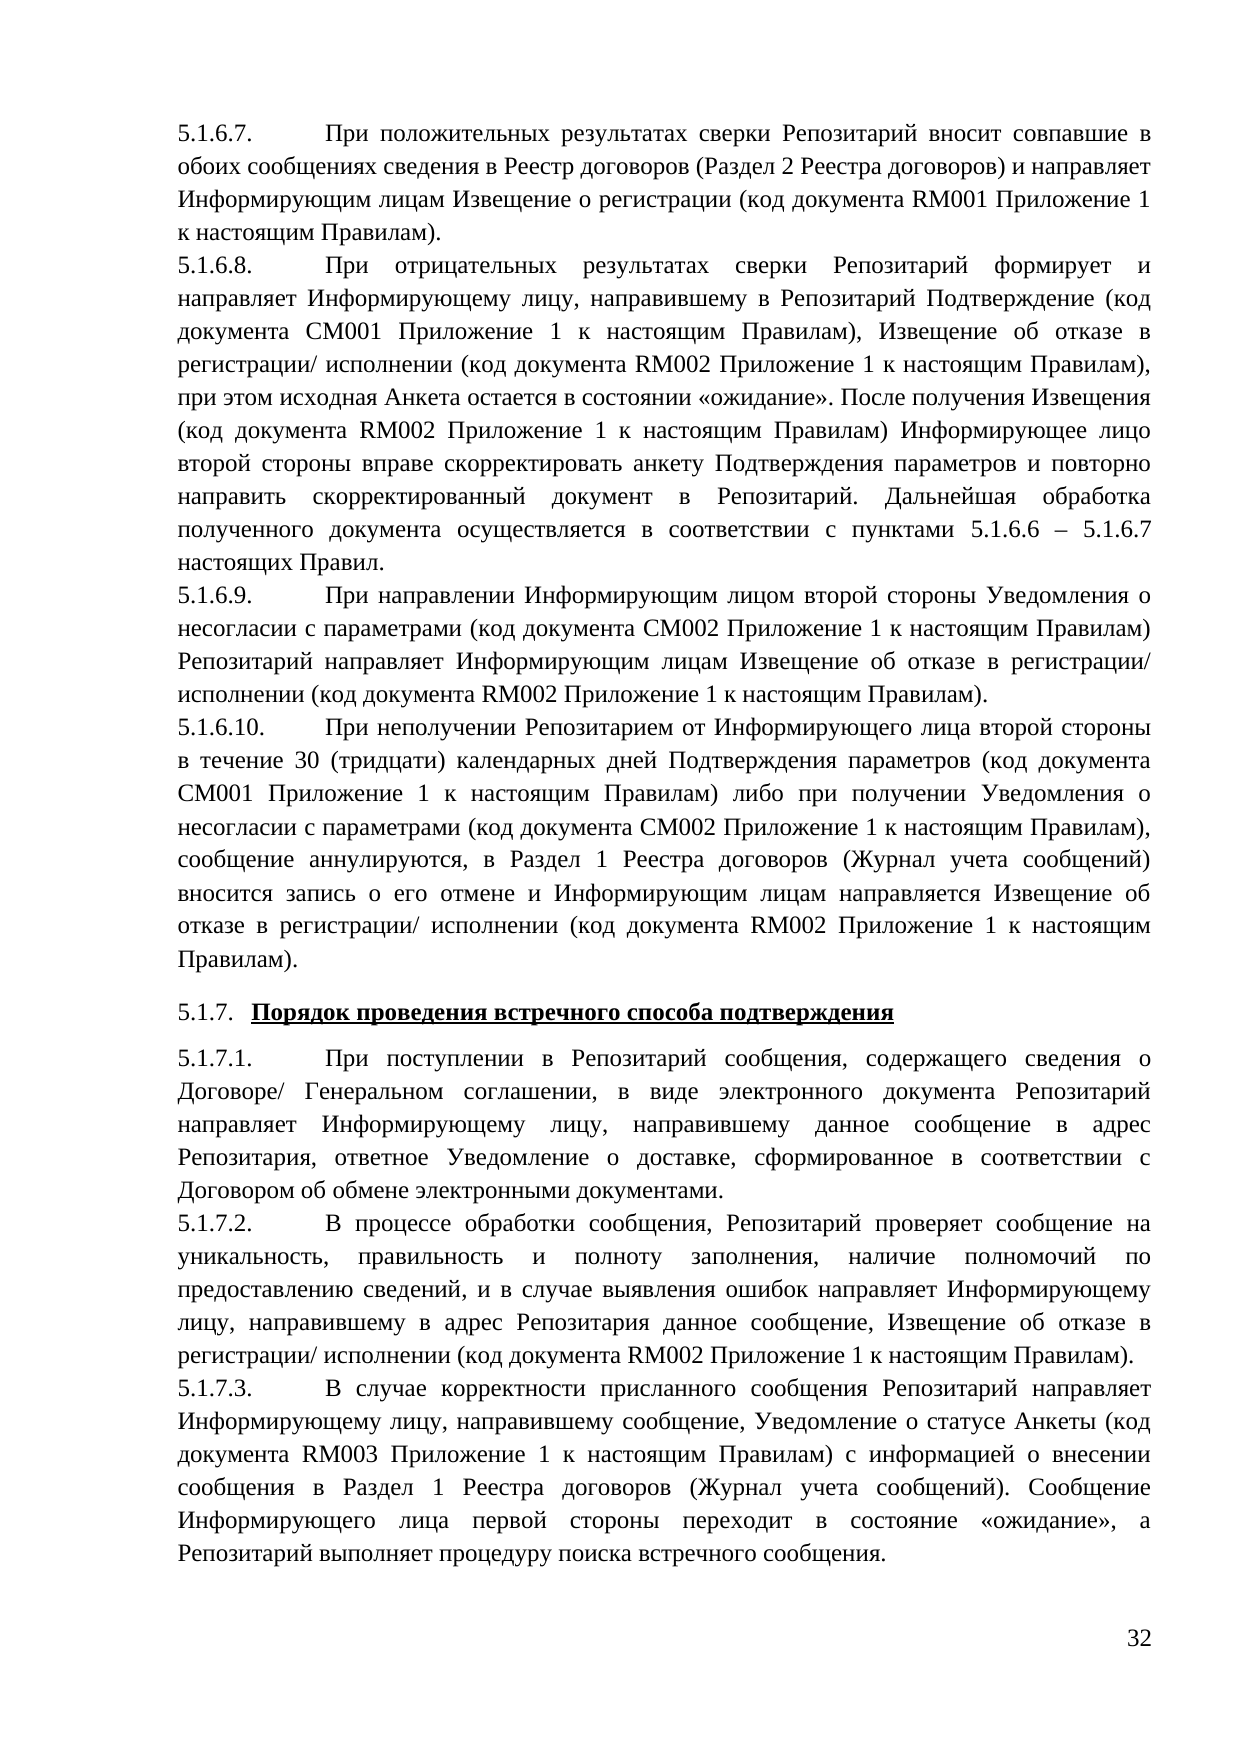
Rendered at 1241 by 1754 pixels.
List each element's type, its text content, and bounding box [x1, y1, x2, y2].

list При отрицательных результатах сверки Репозитарий формирует и направляет Информирующему лицу, направившему в Репозитарий Подтверждение (код документа СМ001 Приложение 1 к настоящим Правилам), Извещение об отказе в регистрации/ исполнении (код документа RM002 Приложение 1 к настоящим Правилам), при этом исходная Анкета остается в состоянии «ожидание». После получения Извещения (код документа RM002 Приложение 1 к настоящим Правилам) Информирующее лицо второй стороны вправе скорректировать анкету Подтверждения параметров и повторно направить скорректированный документ в Репозитарий. Дальнейшая обработка полученного документа осуществляется в соответствии с пунктами 5.1.6.6 – 5.1.6.7 настоящих Правил. [177, 250, 1152, 576]
list При направлении Информирующим лицом второй стороны Уведомления о несогласии с параметрами (код документа CM002 Приложение 1 к настоящим Правилам) Репозитарий направляет Информирующим лицам Извещение об отказе в регистрации/ исполнении (код документа RM002 Приложение 1 к настоящим Правилам). [177, 580, 1152, 708]
list При положительных результатах сверки Репозитарий вносит совпавшие в обоих сообщениях сведения в Реестр договоров (Раздел 2 Реестра договоров) и направляет Информирующим лицам Извещение о регистрации (код документа RM001 Приложение 1 к настоящим Правилам). [177, 118, 1152, 246]
list При поступлении в Репозитарий сообщения, содержащего сведения о Договоре/ Генеральном соглашении, в виде электронного документа Репозитарий направляет Информирующему лицу, направившему данное сообщение в адрес Репозитария, ответное Уведомление о доставке, сформированное в соответствии с Договором об обмене электронными документами. [177, 1043, 1152, 1204]
list В случае корректности присланного сообщения Репозитарий направляет Информирующему лицу, направившему сообщение, Уведомление о статусе Анкеты (код документа RM003 Приложение 1 к настоящим Правилам) с информацией о внесении сообщения в Раздел 1 Реестра договоров (Журнал учета сообщений). Сообщение Информирующего лица первой стороны переходит в состояние «ожидание», а Репозитарий выполняет процедуру поиска встречного сообщения. [177, 1373, 1152, 1567]
subtitle Порядок проведения встречного способа подтверждения [177, 997, 1152, 1026]
list В процессе обработки сообщения, Репозитарий проверяет сообщение на уникальность, правильность и полноту заполнения, наличие полномочий по предоставлению сведений, и в случае выявления ошибок направляет Информирующему лицу, направившему в адрес Репозитария данное сообщение, Извещение об отказе в регистрации/ исполнении (код документа RM002 Приложение 1 к настоящим Правилам). [177, 1208, 1152, 1369]
list При неполучении Репозитарием от Информирующего лица второй стороны в течение 30 (тридцати) календарных дней Подтверждения параметров (код документа СM001 Приложение 1 к настоящим Правилам) либо при получении Уведомления о несогласии с параметрами (код документа CM002 Приложение 1 к настоящим Правилам), сообщение аннулируются, в Раздел 1 Реестра договоров (Журнал учета сообщений) вносится запись о его отмене и Информирующим лицам направляется Извещение об отказе в регистрации/ исполнении (код документа RM002 Приложение 1 к настоящим Правилам). [177, 712, 1152, 972]
